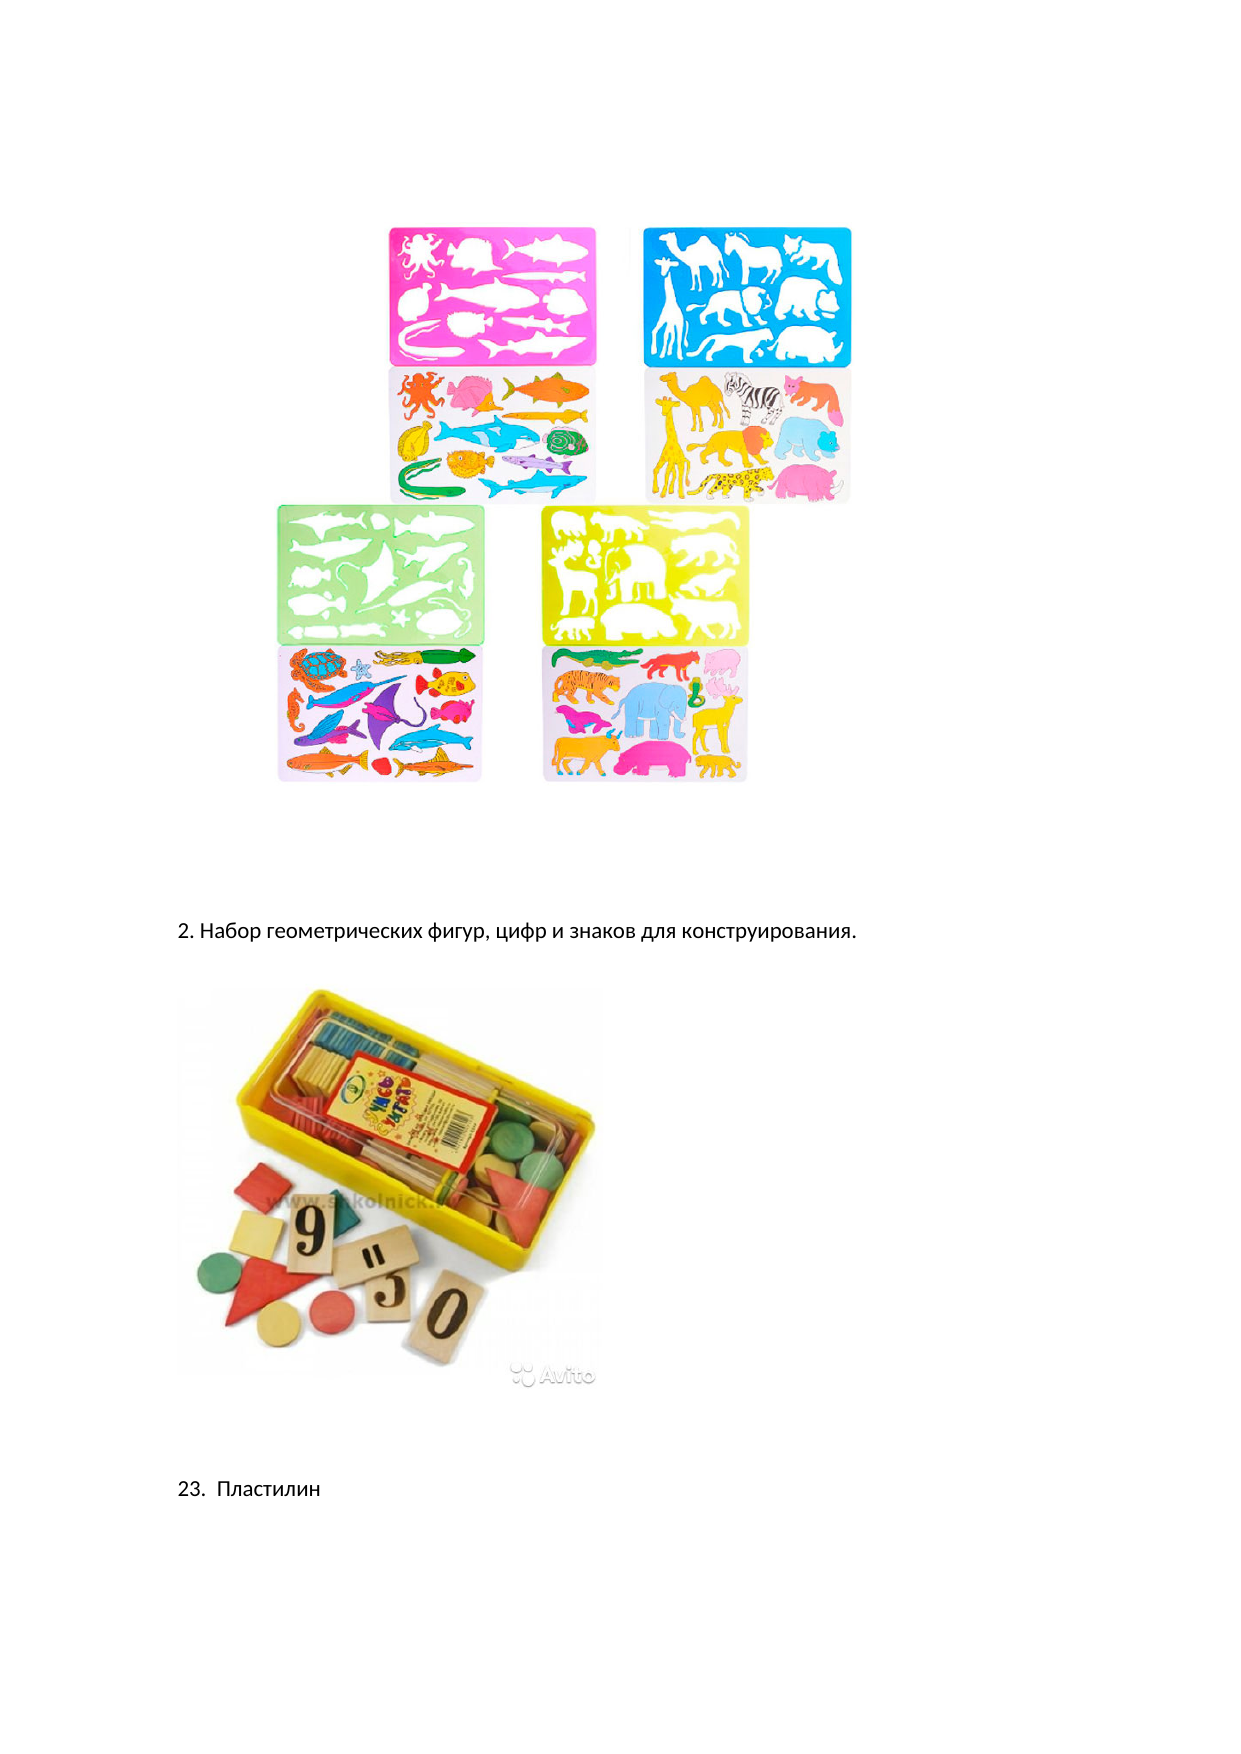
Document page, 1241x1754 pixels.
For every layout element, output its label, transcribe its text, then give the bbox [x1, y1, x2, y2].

picture [177, 118, 951, 892]
picture [177, 969, 604, 1396]
text 2. Набор геометрических фигур, цифр и знаков для конструирования. [177, 916, 1152, 944]
text 23. Пластилин [177, 1474, 1152, 1502]
